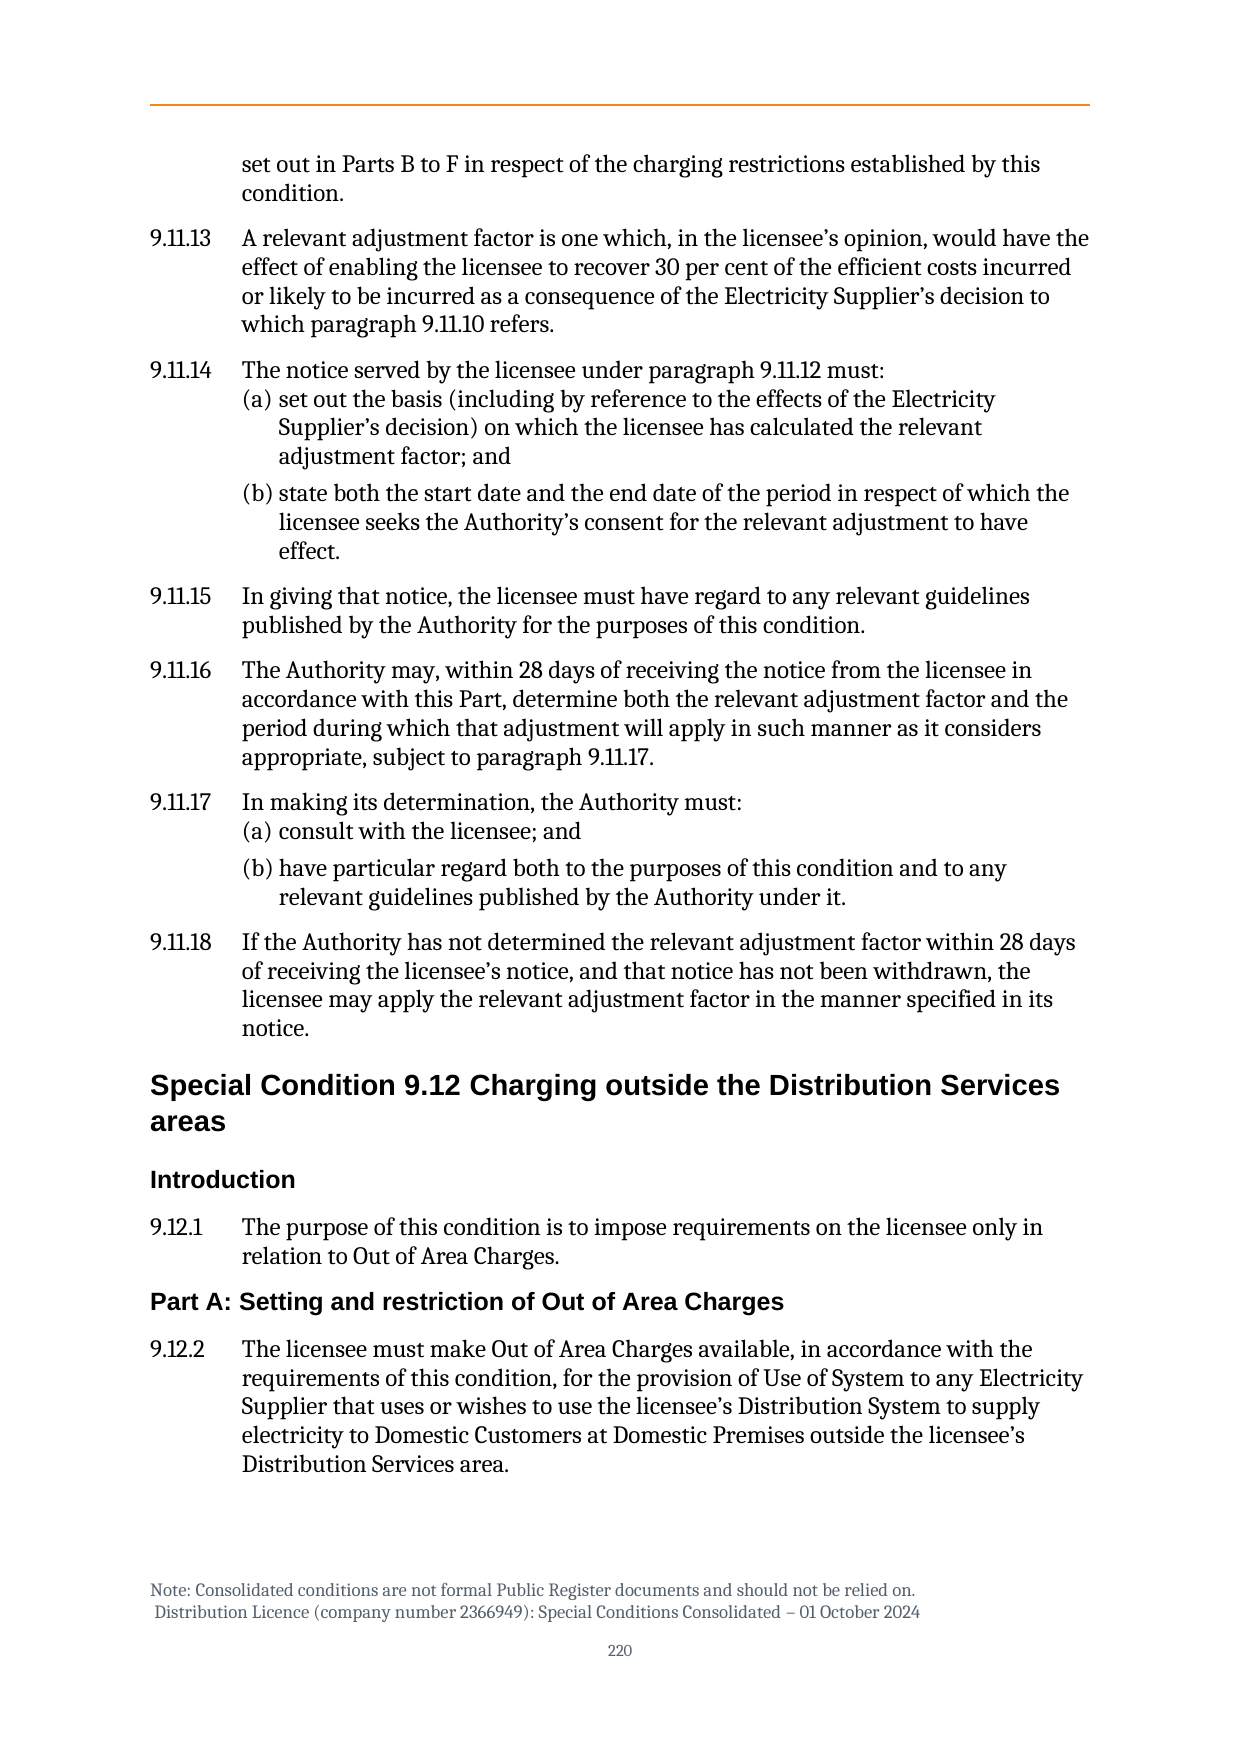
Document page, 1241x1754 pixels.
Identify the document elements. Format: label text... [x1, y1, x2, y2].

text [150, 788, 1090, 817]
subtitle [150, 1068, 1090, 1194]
text The Authority may, within 28 days of receiving the notice from the licensee in accordance with this Part, determine both the relevant adjustment factor and the period during which that adjustment will apply in such manner as it considers appropriate, subject to paragraph 9.11.17. [150, 656, 1090, 771]
text The notice served by the licensee under paragraph 9.11.12 must: [150, 356, 1090, 384]
text In giving that notice, the licensee must have regard to any relevant guidelines published by the Authority for the purposes of this condition. [150, 582, 1090, 639]
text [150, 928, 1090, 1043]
list set out the basis (including by reference to the effects of the Electricity Supplier’s decision) on which the licensee has calculated the relevant adjustment factor; and [242, 384, 1090, 471]
text A relevant adjustment factor is one which, in the licensee’s opinion, would have the effect of enabling the licensee to recover 30 per cent of the efficient costs incurred or likely to be incurred as a consequence of the Electricity Supplier’s decision to which paragraph 9.11.10 refers. [150, 224, 1090, 339]
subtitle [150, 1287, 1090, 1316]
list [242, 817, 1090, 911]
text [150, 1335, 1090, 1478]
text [150, 150, 1090, 207]
list state both the start date and the end date of the period in respect of which the licensee seeks the Authority’s consent for the relevant adjustment to have effect. [242, 479, 1090, 565]
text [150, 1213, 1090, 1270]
